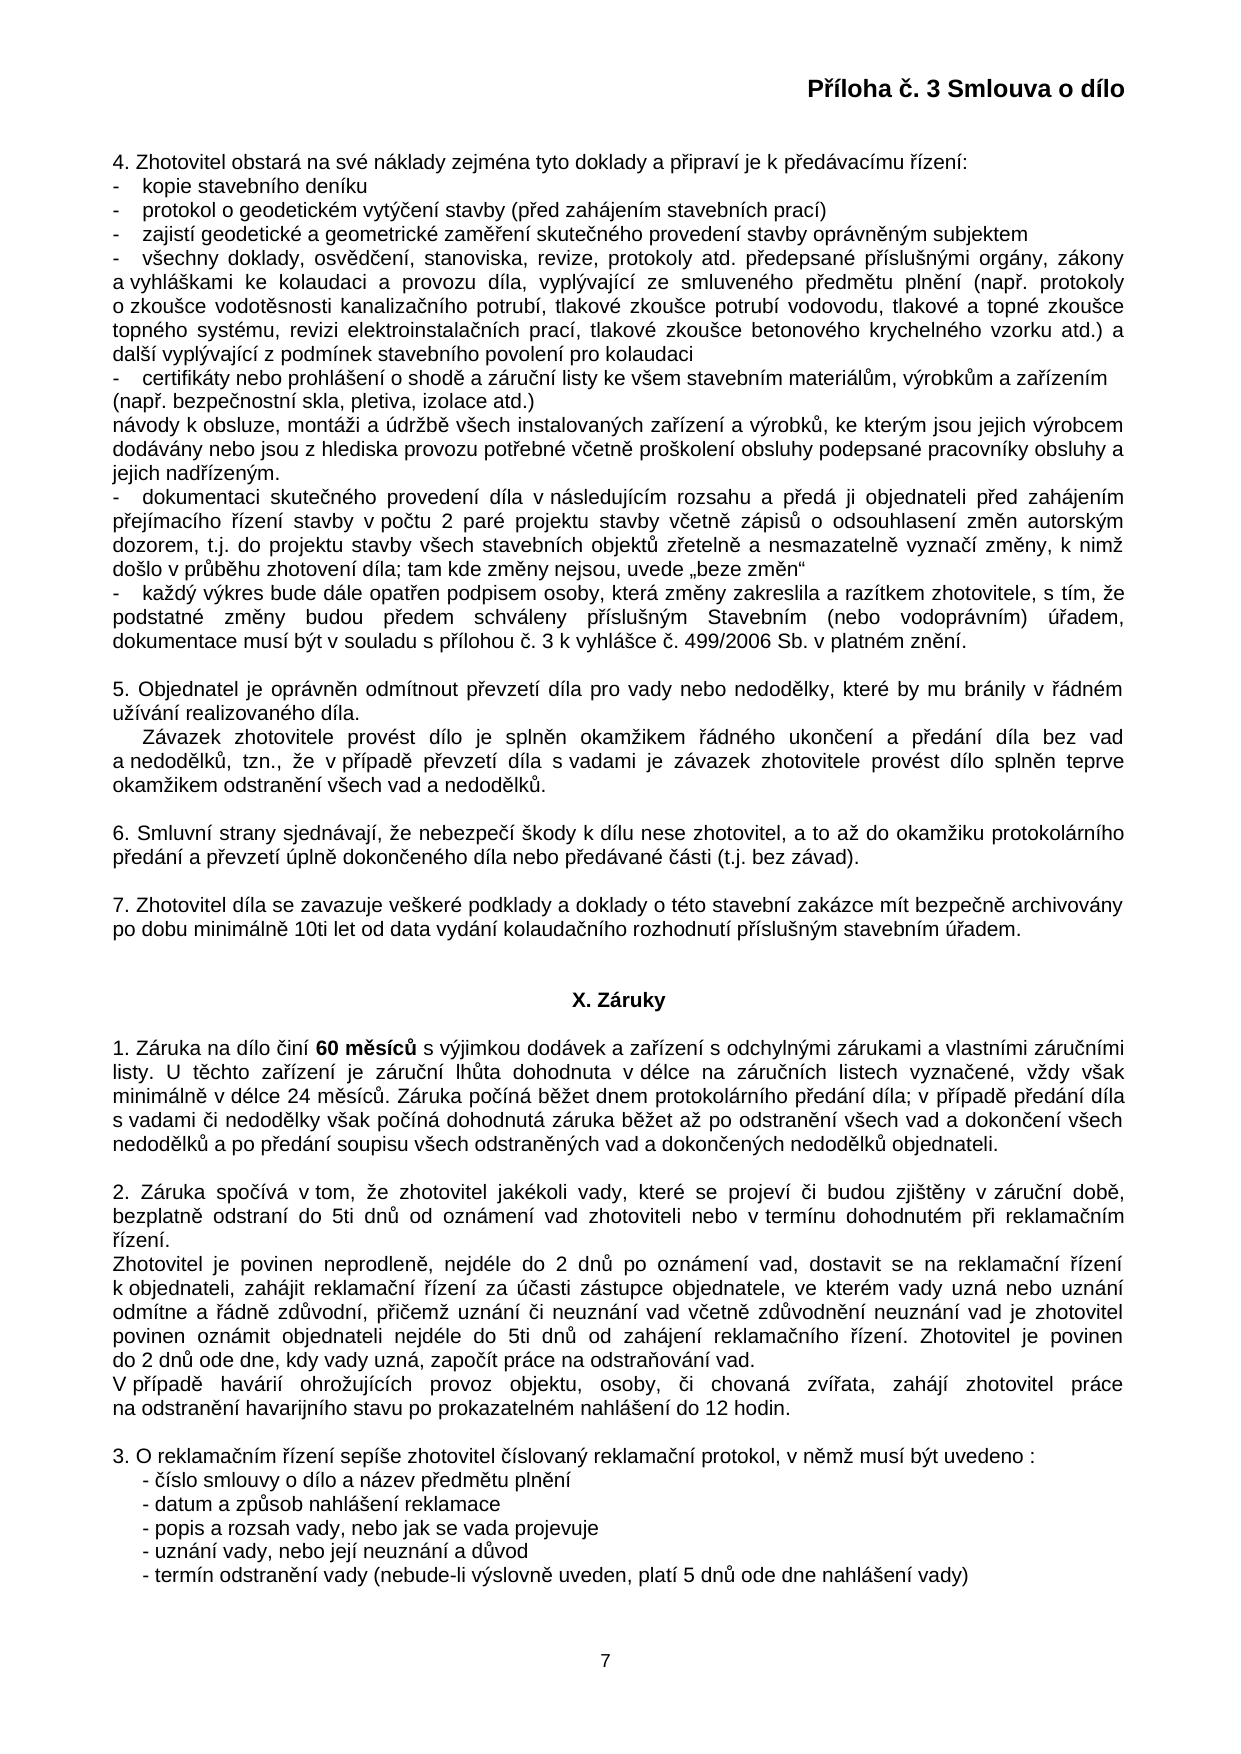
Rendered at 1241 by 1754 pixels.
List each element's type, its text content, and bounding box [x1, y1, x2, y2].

text - datum a způsob nahlášení reklamace [112, 1491, 1125, 1515]
text 3. O reklamačním řízení sepíše zhotovitel číslovaný reklamační protokol, v němž musí být uvedeno : [112, 1443, 1125, 1467]
text 7. Zhotovitel díla se zavazuje veškeré podklady a doklady o této stavební zakázce mít bezpečně archivovány po dobu minimálně 10ti let od data vydání kolaudačního rozhodnutí příslušným stavebním úřadem. [112, 892, 1125, 940]
text 1. Záruka na dílo činí 60 měsíců s výjimkou dodávek a zařízení s odchylnými zárukami a vlastními záručními listy. U těchto zařízení je záruční lhůta dohodnuta v délce na záručních listech vyznačené, vždy však minimálně v délce 24 měsíců. Záruka počíná běžet dnem protokolárního předání díla; v případě předání díla s vadami či nedodělky však počíná dohodnutá záruka běžet až po odstranění všech vad a dokončení všech nedodělků a po předání soupisu všech odstraněných vad a dokončených nedodělků objednateli. [112, 1036, 1125, 1156]
text - protokol o geodetickém vytýčení stavby (před zahájením stavebních prací) [112, 198, 1125, 222]
text - kopie stavebního deníku [112, 174, 1125, 198]
text - zajistí geodetické a geometrické zaměření skutečného provedení stavby oprávněným subjektem [112, 222, 1125, 246]
text - všechny doklady, osvědčení, stanoviska, revize, protokoly atd. předepsané příslušnými orgány, zákony a vyhláškami ke kolaudaci a provozu díla, vyplývající ze smluveného předmětu plnění (např. protokoly o zkoušce vodotěsnosti kanalizačního potrubí, tlakové zkoušce potrubí vodovodu, tlakové a topné zkoušce topného systému, revizi elektroinstalačních prací, tlakové zkoušce betonového krychelného vzorku atd.) a další vyplývající z podmínek stavebního povolení pro kolaudaci [112, 246, 1125, 365]
text Závazek zhotovitele provést dílo je splněn okamžikem řádného ukončení a předání díla bez vad a nedodělků, tzn., že v případě převzetí díla s vadami je závazek zhotovitele provést dílo splněn teprve okamžikem odstranění všech vad a nedodělků. [112, 725, 1125, 797]
text 4. Zhotovitel obstará na své náklady zejména tyto doklady a připraví je k předávacímu řízení: [112, 150, 1125, 174]
text - popis a rozsah vady, nebo jak se vada projevuje [112, 1515, 1125, 1539]
text Zhotovitel je povinen neprodleně, nejdéle do 2 dnů po oznámení vad, dostavit se na reklamační řízení k objednateli, zahájit reklamační řízení za účasti zástupce objednatele, ve kterém vady uzná nebo uznání odmítne a řádně zdůvodní, přičemž uznání či neuznání vad včetně zdůvodnění neuznání vad je zhotovitel povinen oznámit objednateli nejdéle do 5ti dnů od zahájení reklamačního řízení. Zhotovitel je povinen do 2 dnů ode dne, kdy vady uzná, započít práce na odstraňování vad. [112, 1252, 1125, 1372]
text - číslo smlouvy o dílo a název předmětu plnění [112, 1467, 1125, 1491]
text V případě havárií ohrožujících provoz objektu, osoby, či chovaná zvířata, zahájí zhotovitel práce na odstranění havarijního stavu po prokazatelném nahlášení do 12 hodin. [112, 1372, 1125, 1419]
text - uznání vady, nebo její neuznání a důvod [112, 1539, 1125, 1563]
text návody k obsluze, montáži a údržbě všech instalovaných zařízení a výrobků, ke kterým jsou jejich výrobcem dodávány nebo jsou z hlediska provozu potřebné včetně proškolení obsluhy podepsané pracovníky obsluhy a jejich nadřízeným. [112, 413, 1125, 485]
text - certifikáty nebo prohlášení o shodě a záruční listy ke všem stavebním materiálům, výrobkům a zařízením [112, 365, 1125, 389]
text - dokumentaci skutečného provedení díla v následujícím rozsahu a předá ji objednateli před zahájením přejímacího řízení stavby v počtu 2 paré projektu stavby včetně zápisů o odsouhlasení změn autorským dozorem, t.j. do projektu stavby všech stavebních objektů zřetelně a nesmazatelně vyznačí změny, k nimž došlo v průběhu zhotovení díla; tam kde změny nejsou, uvede „beze změn“ [112, 485, 1125, 581]
text - každý výkres bude dále opatřen podpisem osoby, která změny zakreslila a razítkem zhotovitele, s tím, že podstatné změny budou předem schváleny příslušným Stavebním (nebo vodoprávním) úřadem, dokumentace musí být v souladu s přílohou č. 3 k vyhlášce č. 499/2006 Sb. v platném znění. [112, 581, 1125, 653]
text X. Záruky [112, 988, 1125, 1012]
text (např. bezpečnostní skla, pletiva, izolace atd.) [112, 389, 1125, 413]
text 6. Smluvní strany sjednávají, že nebezpečí škody k dílu nese zhotovitel, a to až do okamžiku protokolárního předání a převzetí úplně dokončeného díla nebo předávané části (t.j. bez závad). [112, 821, 1125, 868]
text 2. Záruka spočívá v tom, že zhotovitel jakékoli vady, které se projeví či budou zjištěny v záruční době, bezplatně odstraní do 5ti dnů od oznámení vad zhotoviteli nebo v termínu dohodnutém při reklamačním řízení. [112, 1180, 1125, 1252]
text 5. Objednatel je oprávněn odmítnout převzetí díla pro vady nebo nedodělky, které by mu bránily v řádném užívání realizovaného díla. [112, 677, 1125, 725]
text - termín odstranění vady (nebude-li výslovně uveden, platí 5 dnů ode dne nahlášení vady) [112, 1563, 1125, 1587]
